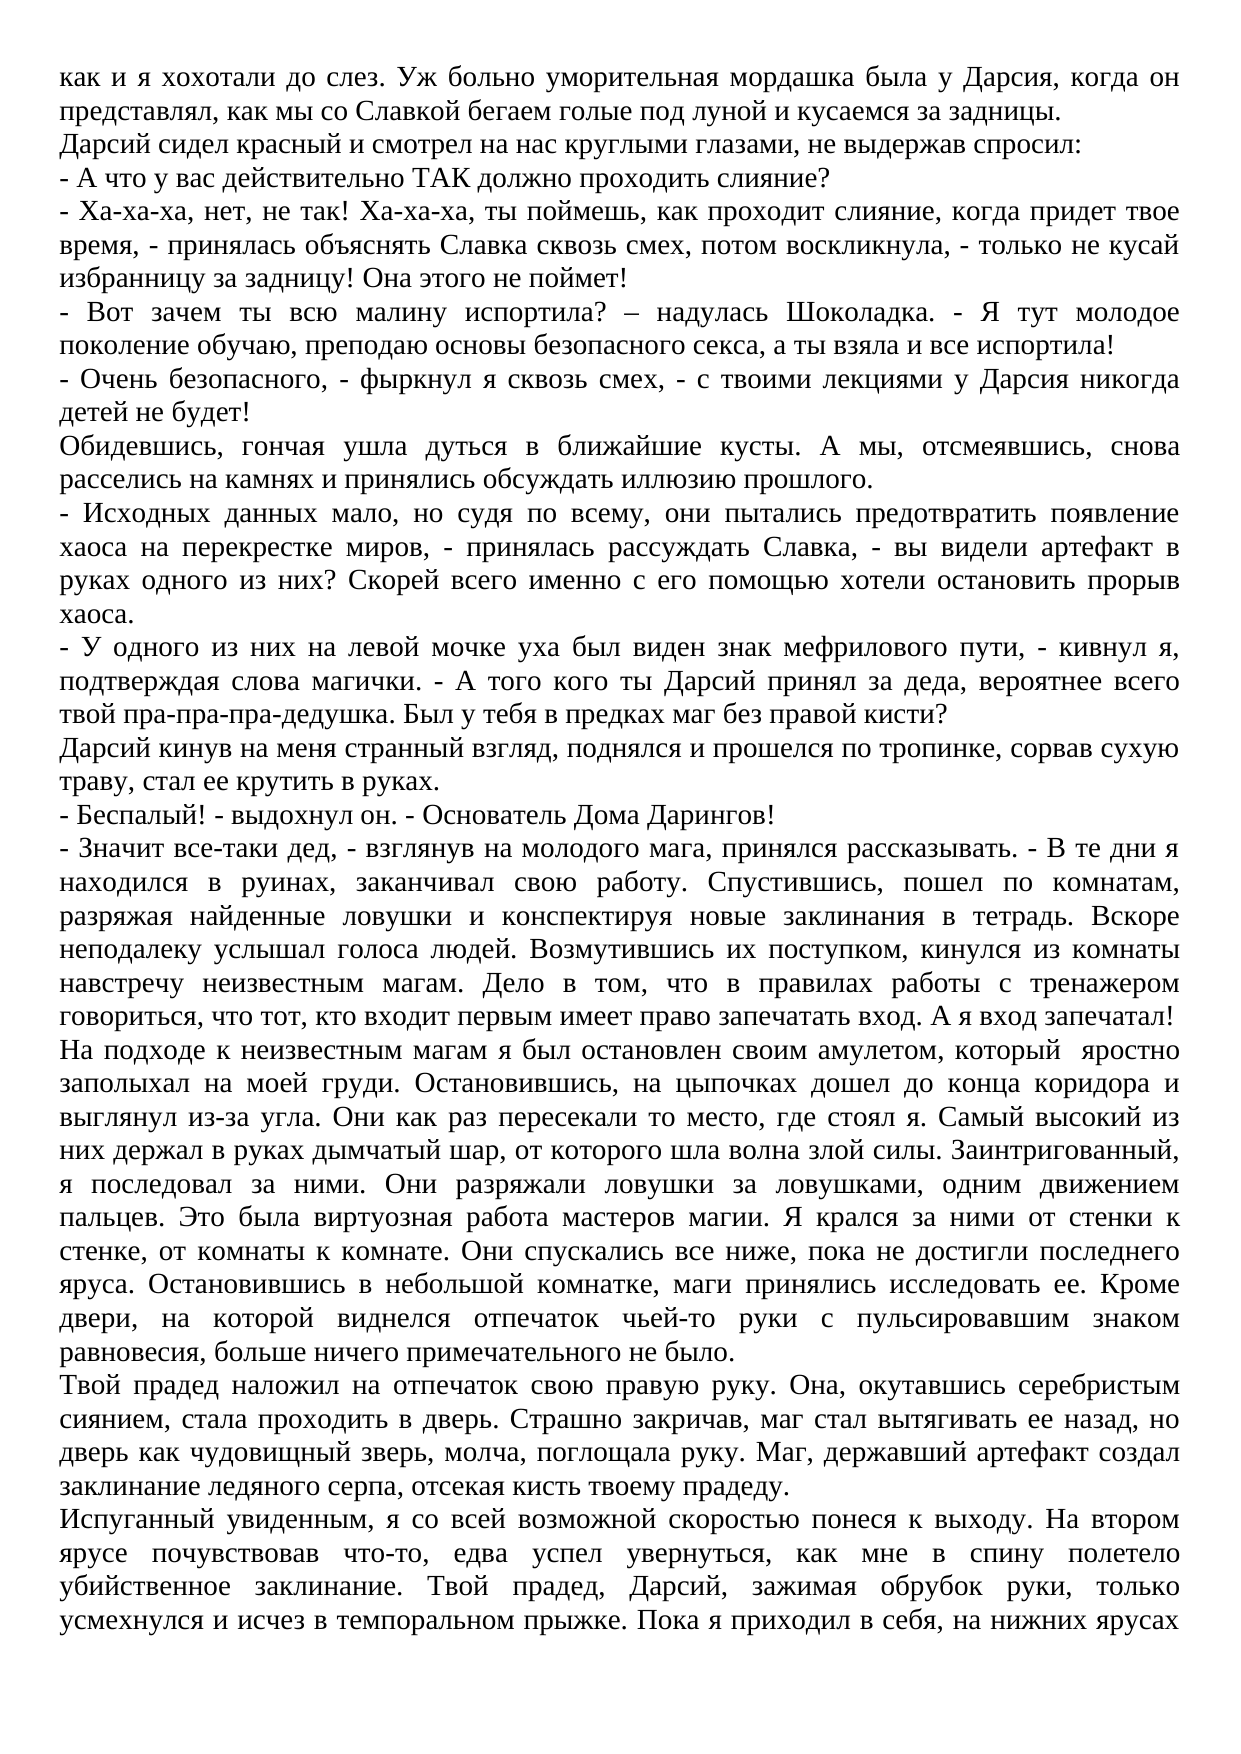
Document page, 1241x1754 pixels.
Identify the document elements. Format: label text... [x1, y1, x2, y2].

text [59, 59, 1181, 126]
text - Исходных данных мало, но судя по всему, они пытались предотвратить появление хаоса на перекрестке миров, - принялась рассуждать Славка, - вы видели артефакт в руках одного из них? Скорей всего именно с его помощью хотели остановить прорыв хаоса. [59, 495, 1181, 629]
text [59, 1501, 1181, 1636]
text - Значит все-таки дед, - взглянув на молодого мага, принялся рассказывать. - В те дни я находился в руинах, заканчивал свою работу. Спустившись, пошел по комнатам, разряжая найденные ловушки и конспектируя новые заклинания в тетрадь. Вскоре неподалеку услышал голоса людей. Возмутившись их поступком, кинулся из комнаты навстречу неизвестным магам. Дело в том, что в правилах работы с тренажером говориться, что тот, кто входит первым имеет право запечатать вход. А я вход запечатал! [59, 831, 1181, 1032]
text Обидевшись, гончая ушла дуться в ближайшие кусты. А мы, отсмеявшись, снова расселись на камнях и принялись обсуждать иллюзию прошлого. [59, 428, 1181, 495]
text Твой прадед наложил на отпечаток свою правую руку. Она, окутавшись серебристым сиянием, стала проходить в дверь. Страшно закричав, маг стал вытягивать ее назад, но дверь как чудовищный зверь, молча, поглощала руку. Маг, державший артефакт создал заклинание ледяного серпа, отсекая кисть твоему прадеду. [59, 1367, 1181, 1501]
text - Ха-ха-ха, нет, не так! Ха-ха-ха, ты поймешь, как проходит слияние, когда придет твое время, - принялась объяснять Славка сквозь смех, потом воскликнула, - только не кусай избранницу за задницу! Она этого не поймет! [59, 193, 1181, 294]
text - У одного из них на левой мочке уха был виден знак мефрилового пути, - кивнул я, подтверждая слова магички. - А того кого ты Дарсий принял за деда, вероятнее всего твой пра-пра-пра-дедушка. Был у тебя в предках маг без правой кисти? [59, 629, 1181, 730]
text - Очень безопасного, - фыркнул я сквозь смех, - с твоими лекциями у Дарсия никогда детей не будет! [59, 361, 1181, 428]
text - Беспалый! - выдохнул он. - Основатель Дома Дарингов! [59, 797, 1181, 831]
text На подходе к неизвестным магам я был остановлен своим амулетом, который яростно заполыхал на моей груди. Остановившись, на цыпочках дошел до конца коридора и выглянул из-за угла. Они как раз пересекали то место, где стоял я. Самый высокий из них держал в руках дымчатый шар, от которого шла волна злой силы. Заинтригованный, я последовал за ними. Они разряжали ловушки за ловушками, одним движением пальцев. Это была виртуозная работа мастеров магии. Я крался за ними от стенки к стенке, от комнаты к комнате. Они спускались все ниже, пока не достигли последнего яруса. Остановившись в небольшой комнатке, маги принялись исследовать ее. Кроме двери, на которой виднелся отпечаток чьей-то руки с пульсировавшим знаком равновесия, больше ничего примечательного не было. [59, 1032, 1181, 1367]
text Дарсий кинув на меня странный взгляд, поднялся и прошелся по тропинке, сорвав сухую траву, стал ее крутить в руках. [59, 730, 1181, 797]
text Дарсий сидел красный и смотрел на нас круглыми глазами, не выдержав спросил: [59, 126, 1181, 160]
text - А что у вас действительно ТАК должно проходить слияние? [59, 160, 1181, 193]
text - Вот зачем ты всю малину испортила? – надулась Шоколадка. - Я тут молодое поколение обучаю, преподаю основы безопасного секса, а ты взяла и все испортила! [59, 294, 1181, 361]
